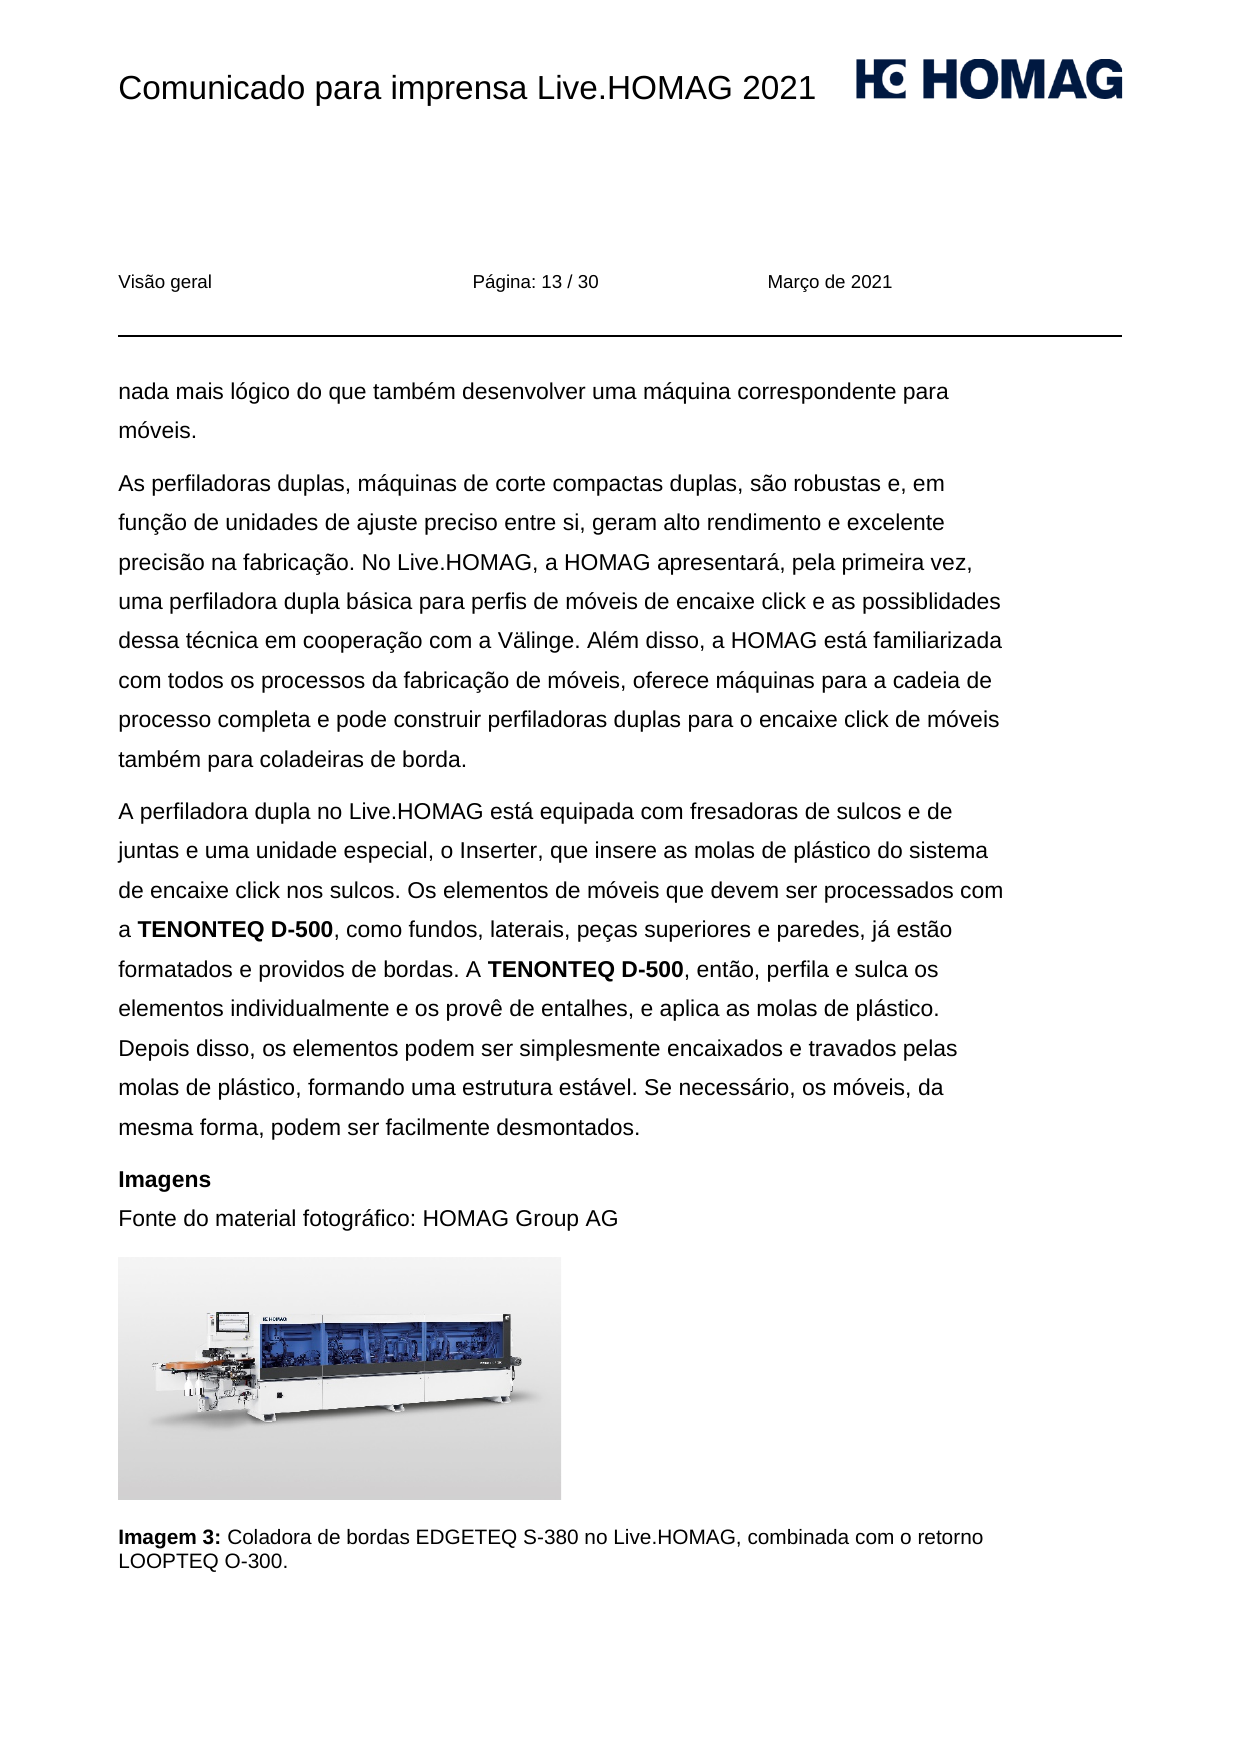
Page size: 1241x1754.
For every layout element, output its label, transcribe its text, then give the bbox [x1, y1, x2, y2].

picture [118, 1257, 562, 1500]
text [118, 378, 1004, 444]
text Imagem 3: Coladora de bordas EDGETEQ S-380 no Live.HOMAG, combinada com o retorno LOOPTEQ O-300. [118, 1525, 1004, 1573]
text A perfiladora dupla no Live.HOMAG está equipada com fresadoras de sulcos e de juntas e uma unidade especial, o Inserter, que insere as molas de plástico do sistema de encaixe click nos sulcos. Os elementos de móveis que devem ser processados com a TENONTEQ D-500, como fundos, laterais, peças superiores e paredes, já estão formatados e providos de bordas. A TENONTEQ D-500, então, perfila e sulca os elementos individualmente e os provê de entalhes, e aplica as molas de plástico. Depois disso, os elementos podem ser simplesmente encaixados e travados pelas molas de plástico, formando uma estrutura estável. Se necessário, os móveis, da mesma forma, podem ser facilmente desmontados. [118, 798, 1004, 1140]
text Imagens Fonte do material fotográfico: HOMAG Group AG [118, 1166, 1004, 1231]
picture [856, 59, 1123, 99]
text As perfiladoras duplas, máquinas de corte compactas duplas, são robustas e, em função de unidades de ajuste preciso entre si, geram alto rendimento e excelente precisão na fabricação. No Live.HOMAG, a HOMAG apresentará, pela primeira vez, uma perfiladora dupla básica para perfis de móveis de encaixe click e as possiblidades dessa técnica em cooperação com a Välinge. Além disso, a HOMAG está familiarizada com todos os processos da fabricação de móveis, oferece máquinas para a cadeia de processo completa e pode construir perfiladoras duplas para o encaixe click de móveis também para coladeiras de borda. [118, 469, 1004, 772]
